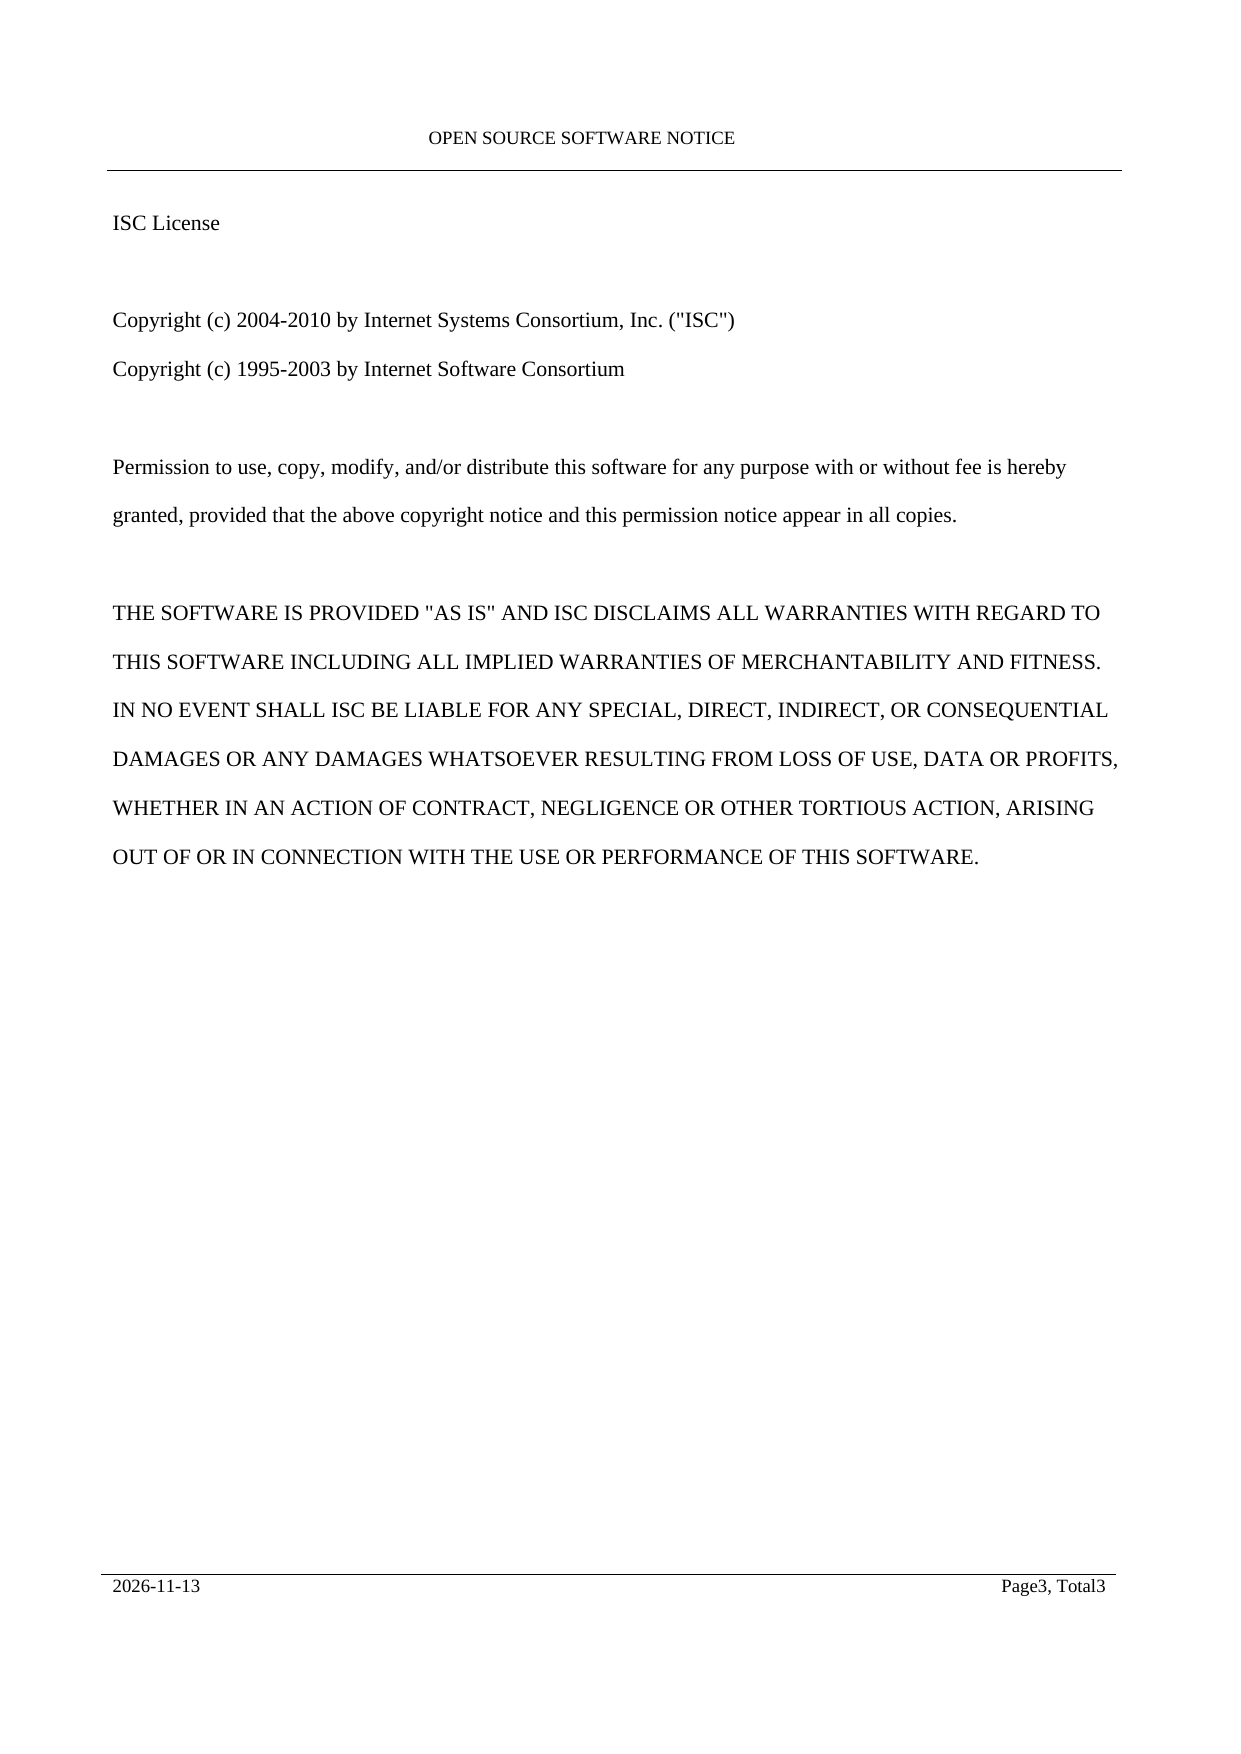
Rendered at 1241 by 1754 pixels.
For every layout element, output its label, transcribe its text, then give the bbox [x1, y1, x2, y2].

text ISC License Copyright (c) 2004-2010 by Internet Systems Consortium, Inc. ("ISC") Copyright (c) 1995-2003 by Internet Software Consortium Permission to use, copy, modify, and/or distribute this software for any purpose with or without fee is hereby granted, provided that the above copyright notice and this permission notice appear in all copies. THE SOFTWARE IS PROVIDED "AS IS" AND ISC DISCLAIMS ALL WARRANTIES WITH REGARD TO THIS SOFTWARE INCLUDING ALL IMPLIED WARRANTIES OF MERCHANTABILITY AND FITNESS. IN NO EVENT SHALL ISC BE LIABLE FOR ANY SPECIAL, DIRECT, INDIRECT, OR CONSEQUENTIAL DAMAGES OR ANY DAMAGES WHATSOEVER RESULTING FROM LOSS OF USE, DATA OR PROFITS, WHETHER IN AN ACTION OF CONTRACT, NEGLIGENCE OR OTHER TORTIOUS ACTION, ARISING OUT OF OR IN CONNECTION WITH THE USE OR PERFORMANCE OF THIS SOFTWARE. [112, 206, 1128, 873]
